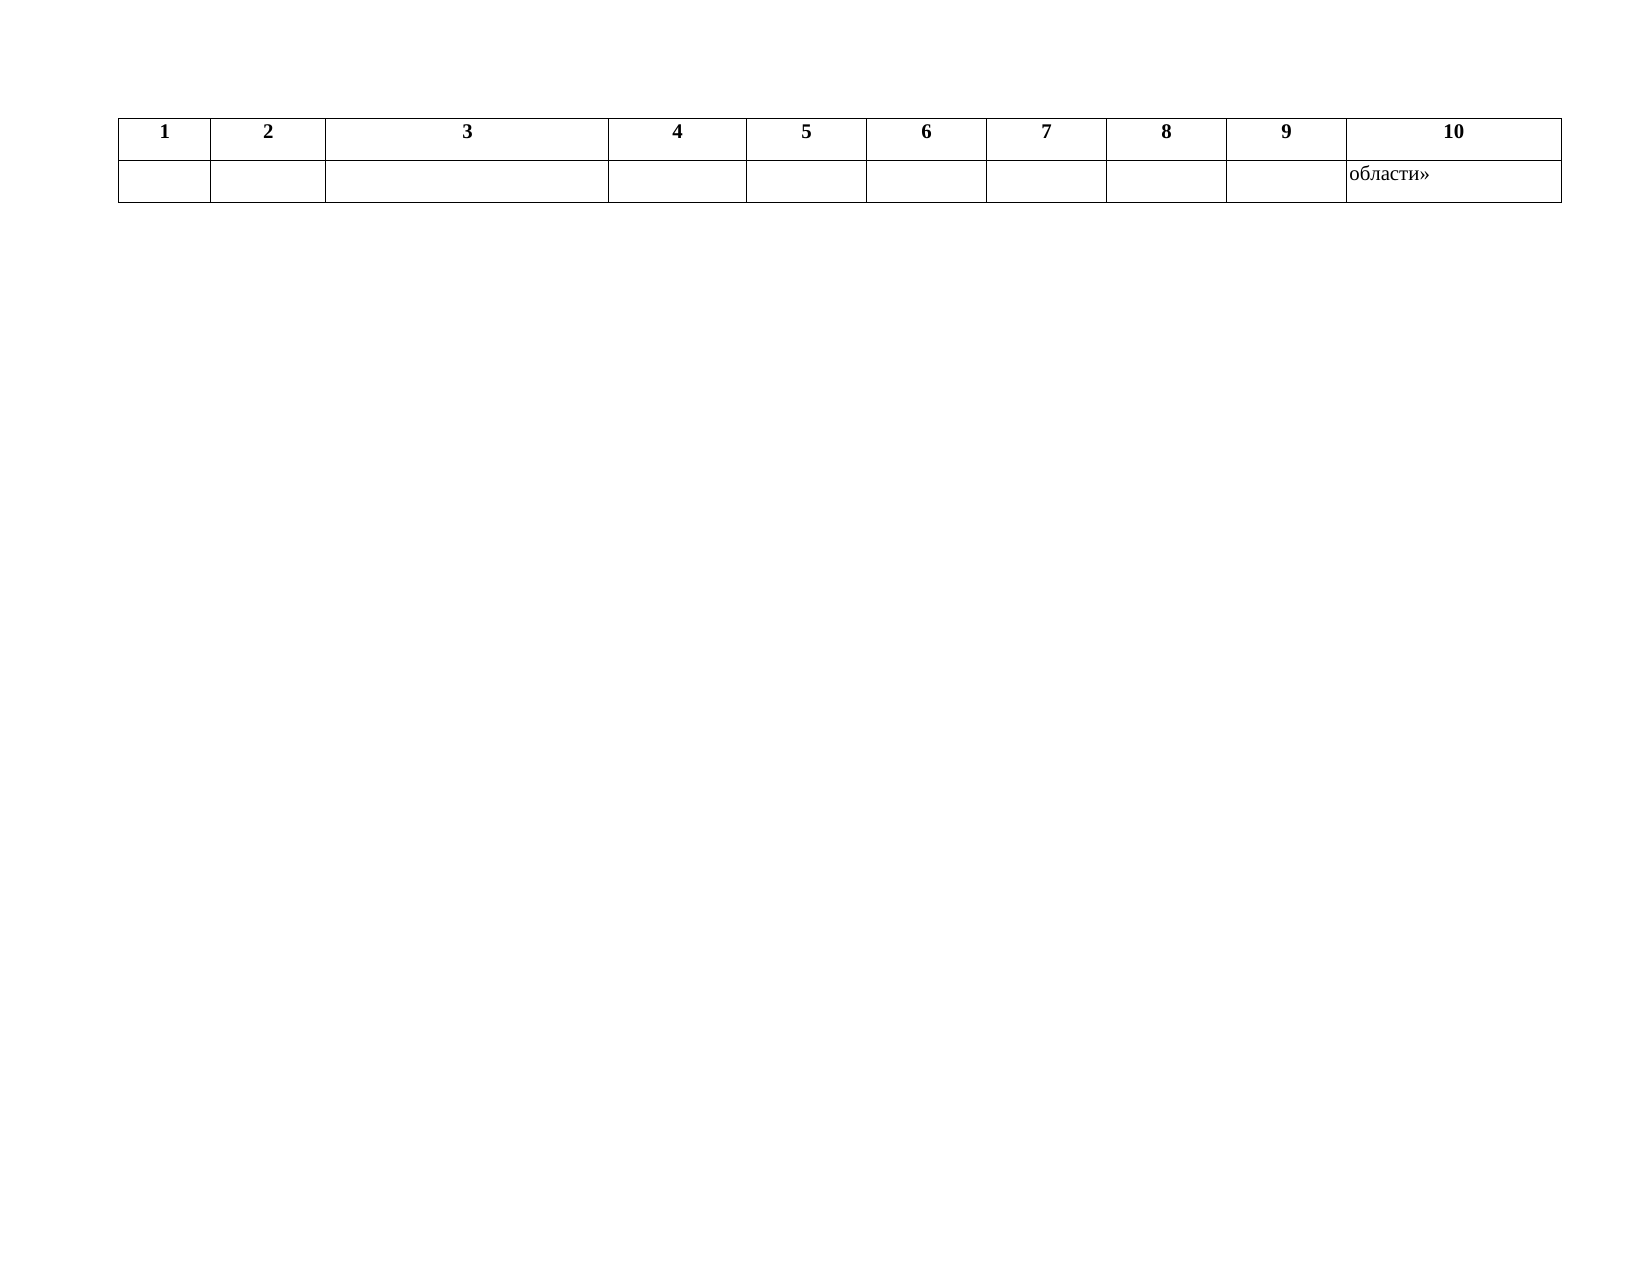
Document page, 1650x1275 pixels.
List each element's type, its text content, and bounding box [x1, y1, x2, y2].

table_cell 27 [119, 161, 210, 202]
table_header 4 [609, 119, 746, 160]
table_header 10 [1347, 119, 1561, 160]
table_header 6 [867, 119, 986, 160]
table_header 9 [1227, 119, 1346, 160]
table_header 5 [747, 119, 866, 160]
table_header 7 [987, 119, 1106, 160]
table_cell 0 [867, 161, 986, 202]
table_cell 0 [987, 161, 1106, 202]
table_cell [326, 161, 608, 202]
table_header 8 [1107, 119, 1226, 160]
table_header 1 [119, 119, 210, 160]
table_cell 0 [1227, 161, 1346, 202]
table_cell 0 [1107, 161, 1226, 202]
table_header 3 [326, 119, 608, 160]
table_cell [1347, 161, 1561, 202]
table_header 2 [211, 119, 325, 160]
table_cell 0 [747, 161, 866, 202]
table_cell 3.2.1. [211, 161, 325, 202]
table_cell ед. [609, 161, 746, 202]
